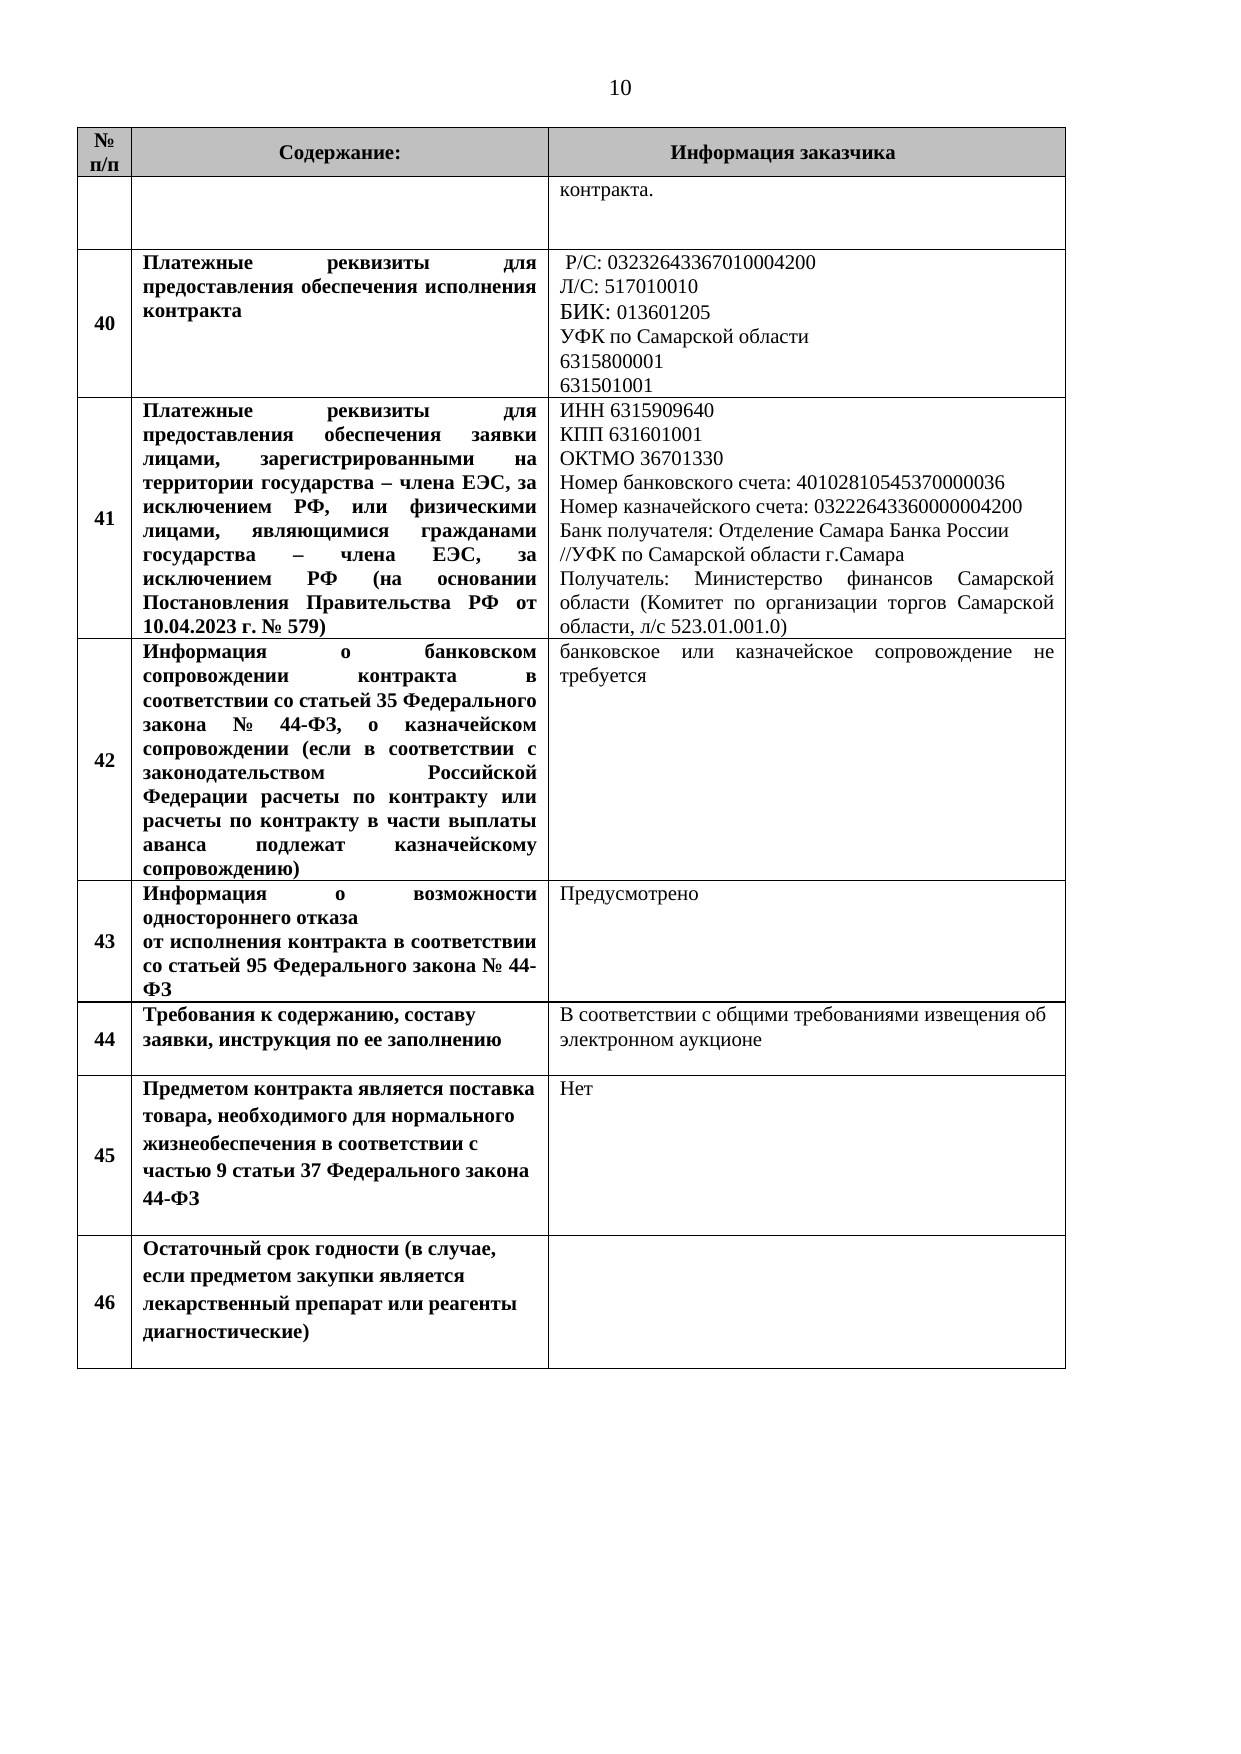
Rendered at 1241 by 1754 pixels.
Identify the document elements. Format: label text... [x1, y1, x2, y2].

table_cell Остаточный срок годности (в случае, если предметом закупки является лекарственный препарат или реагенты диагностические) [132, 1236, 548, 1367]
table_cell банковское или казначейское сопровождение не требуется [549, 639, 1065, 880]
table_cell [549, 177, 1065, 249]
table_cell Информация о банковском сопровождении контракта в соответствии со статьей 35 Федерального закона № 44-ФЗ, о казначейском сопровождении (если в соответствии с законодательством Российской Федерации расчеты по контракту или расчеты по контракту в части выплаты аванса подлежат казначейскому сопровождению) [132, 639, 548, 880]
table_cell Информация о возможности одностороннего отказа от исполнения контракта в соответствии со статьей 95 Федерального закона № 44-ФЗ [132, 881, 548, 1001]
table_cell Р/С: 03232643367010004200 Л/С: 517010010 БИК: 013601205 УФК по Самарской области 6315800001 631501001 [549, 250, 1065, 397]
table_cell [132, 177, 548, 249]
table_cell 39 [78, 177, 131, 249]
table_cell 45 [78, 1076, 131, 1235]
table_cell 41 [78, 398, 131, 638]
table_cell Предусмотрено [549, 881, 1065, 1001]
table_cell 46 [78, 1236, 131, 1367]
table_cell [549, 1236, 1065, 1367]
table_cell 44 [78, 1003, 131, 1074]
table_cell В соответствии с общими требованиями извещения об электронном аукционе [549, 1003, 1065, 1074]
table_cell 43 [78, 881, 131, 1001]
table_cell ИНН 6315909640 КПП 631601001 ОКТМО 36701330 Номер банковского счета: 40102810545370000036 Номер казначейского счета: 03222643360000004200 Банк получателя: Отделение Самара Банка России //УФК по Самарской области г.Самара Получатель: Министерство финансов Самарской области (Комитет по организации торгов Самарской области, л/с 523.01.001.0) [549, 398, 1065, 638]
table_header Информация заказчика [549, 128, 1065, 176]
table_header Содержание: [132, 128, 548, 176]
table_cell Платежные реквизиты для предоставления обеспечения исполнения контракта [132, 250, 548, 397]
table_cell Платежные реквизиты для предоставления обеспечения заявки лицами, зарегистрированными на территории государства – члена ЕЭС, за исключением РФ, или физическими лицами, являющимися гражданами государства – члена ЕЭС, за исключением РФ (на основании Постановления Правительства РФ от 10.04.2023 г. № 579) [132, 398, 548, 638]
table_cell Нет [549, 1076, 1065, 1235]
table_cell Требования к содержанию, составу заявки, инструкция по ее заполнению [132, 1003, 548, 1074]
table_cell 40 [78, 250, 131, 397]
table_cell 42 [78, 639, 131, 880]
table_cell Предметом контракта является поставка товара, необходимого для нормального жизнеобеспечения в соответствии с частью 9 статьи 37 Федерального закона 44-ФЗ [132, 1076, 548, 1235]
table_header № п/п [78, 128, 131, 176]
